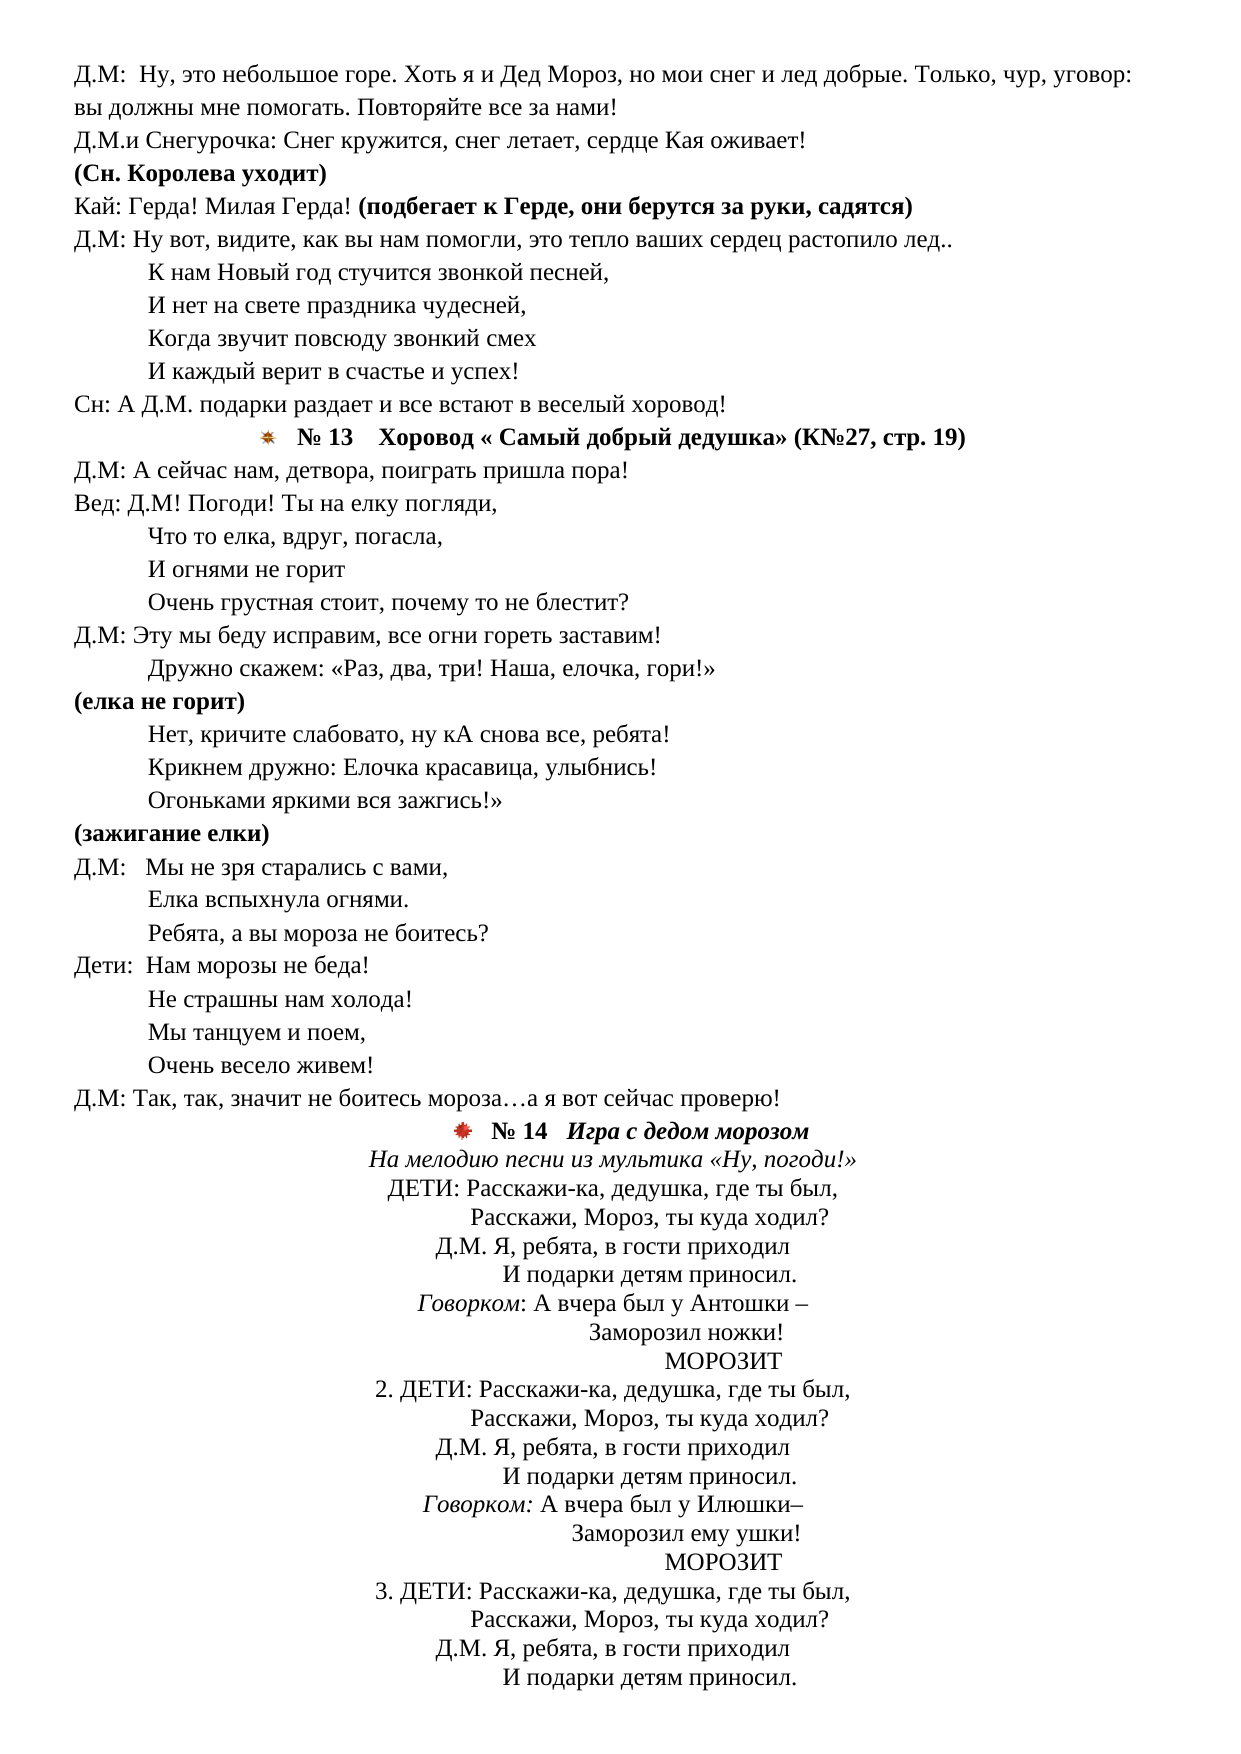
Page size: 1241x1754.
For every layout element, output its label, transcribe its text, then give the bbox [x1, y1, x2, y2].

list Вед: Д.М! Погоди! Ты на елку погляди, [74, 488, 1152, 517]
text Д.М. Я, ребята, в гости приходил [74, 1633, 1152, 1662]
list Крикнем дружно: Елочка красавица, улыбнись! [74, 752, 1152, 781]
text Заморозил ножки! [148, 1317, 1152, 1346]
text Д.М. Я, ребята, в гости приходил [74, 1432, 1152, 1461]
list Д.М: Ну, это небольшое горе. Хоть я и Дед Мороз, но мои снег и лед добрые. Только, чур, уговор: вы должны мне помогать. Повторяйте все за нами! [74, 59, 1152, 121]
list Д.М: А сейчас нам, детвора, поиграть пришла пора! [74, 455, 1152, 484]
text 3. ДЕТИ: Расскажи-ка, дедушка, где ты был, [74, 1576, 1152, 1604]
list № 14 Игра с дедом морозом [111, 1116, 1152, 1144]
text 2. ДЕТИ: Расскажи-ка, дедушка, где ты был, [74, 1374, 1152, 1403]
list (Сн. Королева уходит) [74, 158, 1152, 187]
list Д.М: Мы не зря старались с вами, [74, 852, 1152, 880]
list Мы танцуем и поем, [74, 1017, 1152, 1045]
list Очень весело живем! [74, 1050, 1152, 1078]
list Д.М: Так, так, значит не боитесь мороза…а я вот сейчас проверю! [74, 1083, 1152, 1111]
list Елка вспыхнула огнями. [74, 884, 1152, 913]
text На мелодию песни из мультика «Ну, погоди!» [74, 1144, 1152, 1173]
list Сн: А Д.М. подарки раздает и все встают в веселый хоровод! [74, 389, 1152, 418]
list Дружно скажем: «Раз, два, три! Наша, елочка, гори!» [74, 653, 1152, 682]
list № 13 Хоровод « Самый добрый дедушка» (К№27, стр. 19) [74, 422, 1152, 451]
text Расскажи, Мороз, ты куда ходил? [74, 1202, 1152, 1231]
list И огнями не горит [74, 554, 1152, 583]
list Д.М: Ну вот, видите, как вы нам помогли, это тепло ваших сердец растопило лед.. [74, 224, 1152, 253]
list Ребята, а вы мороза не боитесь? [74, 918, 1152, 946]
list Д.М: Эту мы беду исправим, все огни гореть заставим! [74, 620, 1152, 649]
text МОРОЗИТ [221, 1547, 1152, 1576]
list Очень грустная стоит, почему то не блестит? [74, 587, 1152, 616]
list Огоньками яркими вся зажгись!» [74, 786, 1152, 814]
text Расскажи, Мороз, ты куда ходил? [74, 1403, 1152, 1432]
list Не страшны нам холода! [74, 984, 1152, 1012]
text Говорком: А вчера был у Антошки – [74, 1288, 1152, 1317]
text МОРОЗИТ [221, 1346, 1152, 1374]
list И нет на свете праздника чудесней, [74, 290, 1152, 319]
list Кай: Герда! Милая Герда! (подбегает к Герде, они берутся за руки, садятся) [74, 191, 1152, 220]
picture [454, 1122, 472, 1140]
text И подарки детям приносил. [74, 1461, 1152, 1489]
text И подарки детям приносил. [74, 1662, 1152, 1691]
text Заморозил ему ушки! [148, 1518, 1152, 1547]
list К нам Новый год стучится звонкой песней, [74, 257, 1152, 286]
list Нет, кричите слабовато, ну кА снова все, ребята! [74, 719, 1152, 748]
list (елка не горит) [74, 686, 1152, 715]
text ДЕТИ: Расскажи-ка, дедушка, где ты был, [74, 1173, 1152, 1202]
text Д.М. Я, ребята, в гости приходил [74, 1231, 1152, 1259]
text И подарки детям приносил. [74, 1259, 1152, 1288]
list (зажигание елки) [74, 818, 1152, 847]
list И каждый верит в счастье и успех! [74, 356, 1152, 385]
list Дети: Нам морозы не беда! [74, 951, 1152, 979]
text Расскажи, Мороз, ты куда ходил? [74, 1604, 1152, 1633]
list Что то елка, вдруг, погасла, [74, 521, 1152, 550]
list Когда звучит повсюду звонкий смех [74, 323, 1152, 352]
picture [260, 429, 277, 446]
list Д.М.и Снегурочка: Снег кружится, снег летает, сердце Кая оживает! [74, 125, 1152, 154]
text Говорком: А вчера был у Илюшки– [74, 1489, 1152, 1518]
